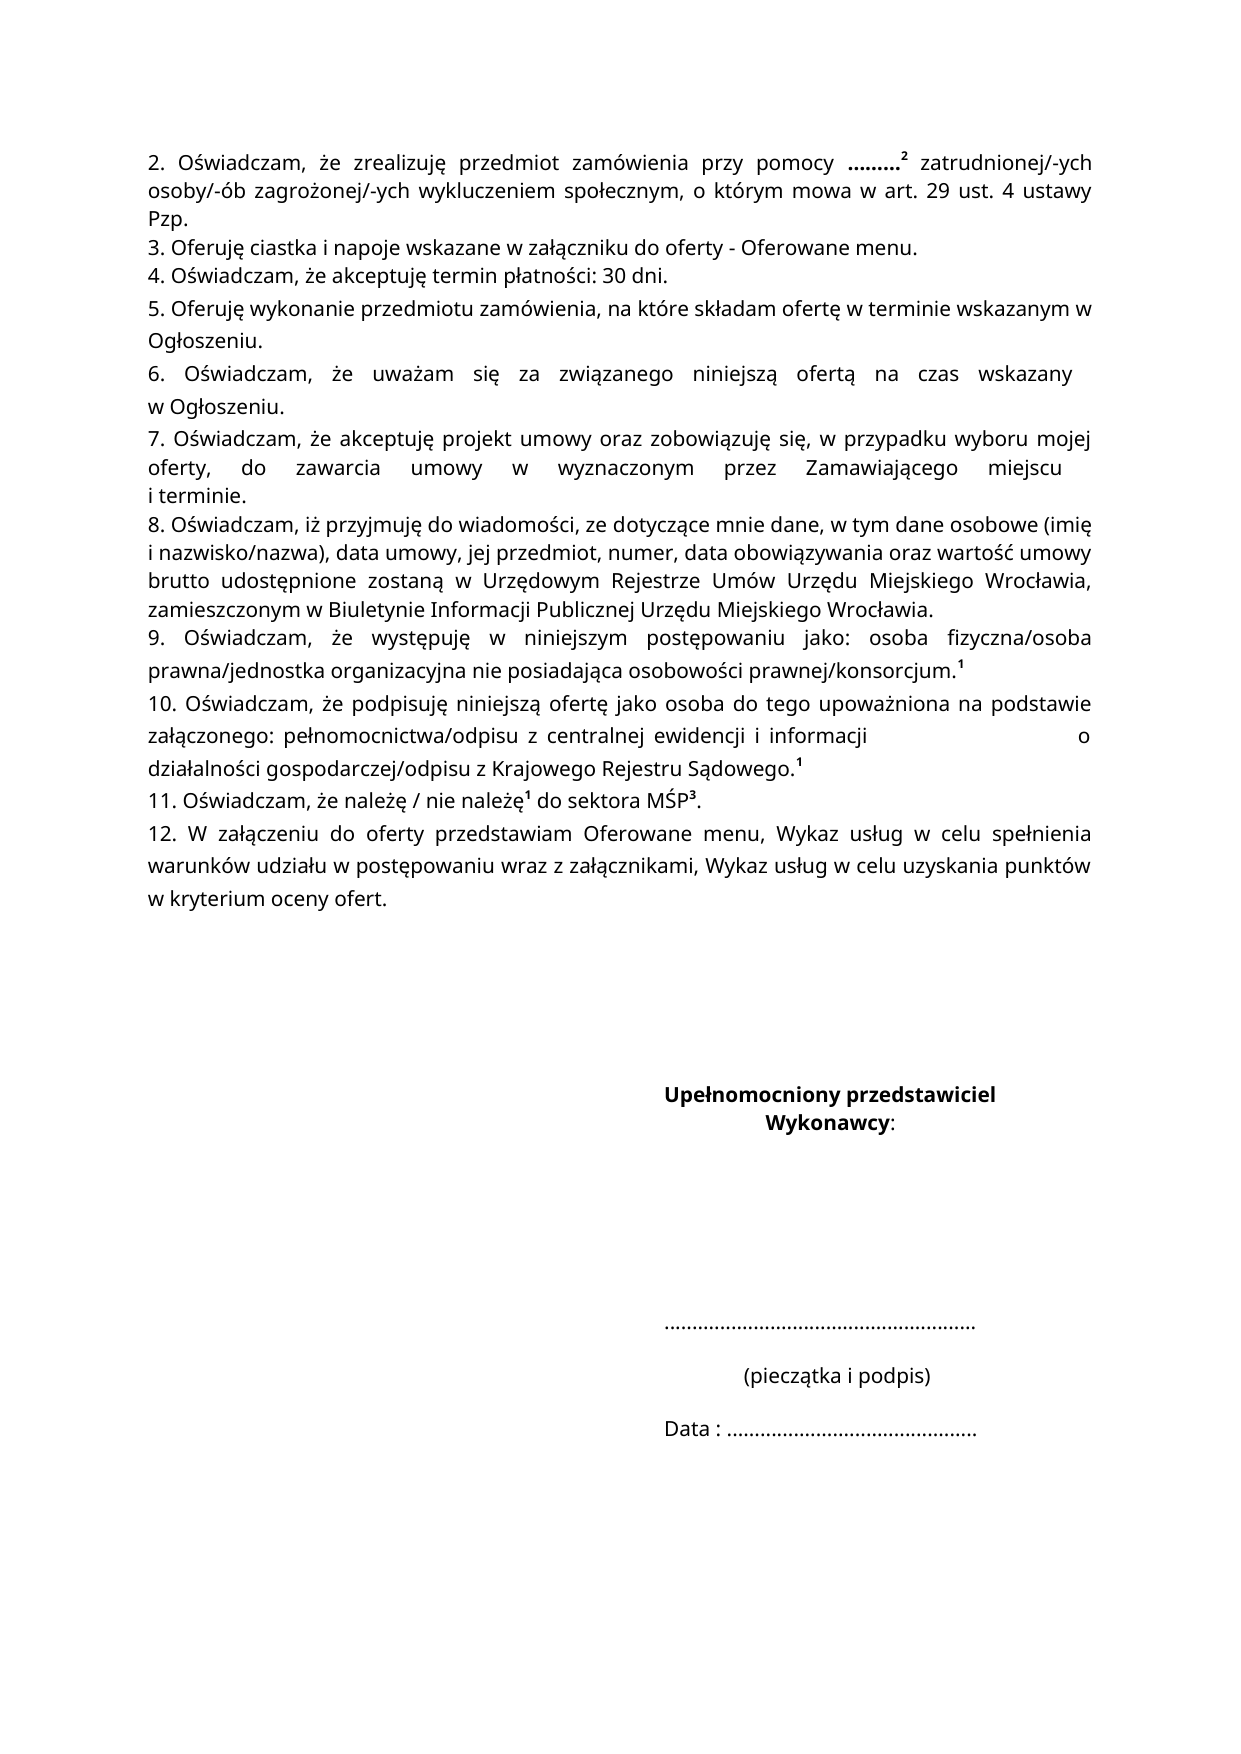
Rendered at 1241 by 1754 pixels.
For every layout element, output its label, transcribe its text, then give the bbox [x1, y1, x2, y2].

text ........................................................ [590, 1307, 1093, 1336]
text (pieczątka i podpis) [738, 1361, 1093, 1389]
text Data : ............................................. [590, 1414, 1093, 1443]
text 3. Oferuję ciastka i napoje wskazane w załączniku do oferty - Oferowane menu. [148, 233, 1093, 261]
text 8. Oświadczam, iż przyjmuję do wiadomości, ze dotyczące mnie dane, w tym dane osobowe (imię i nazwisko/nazwa), data umowy, jej przedmiot, numer, data obowiązywania oraz wartość umowy brutto udostępnione zostaną w Urzędowym Rejestrze Umów Urzędu Miejskiego Wrocławia, zamieszczonym w Biuletynie Informacji Publicznej Urzędu Miejskiego Wrocławia. [148, 510, 1093, 623]
text 9. Oświadczam, że występuję w niniejszym postępowaniu jako: osoba fizyczna/osoba prawna/jednostka organizacyjna nie posiadająca osobowości prawnej/konsorcjum.1 [148, 623, 1093, 684]
list 4. Oświadczam, że akceptuję termin płatności: 30 dni. [148, 261, 1093, 290]
text 7. Oświadczam, że akceptuję projekt umowy oraz zobowiązuję się, w przypadku wyboru mojej oferty, do zawarcia umowy w wyznaczonym przez Zamawiającego miejscu i terminie. [148, 424, 1093, 510]
text 2. Oświadczam, że zrealizuję przedmiot zamówienia przy pomocy ………2 zatrudnionej/-ych osoby/-ób zagrożonej/-ych wykluczeniem społecznym, o którym mowa w art. 29 ust. 4 ustawy Pzp. [148, 148, 1093, 233]
text 11. Oświadczam, że należę / nie należę1 do sektora MŚP3. [148, 786, 1093, 815]
text 12. W załączeniu do oferty przedstawiam Oferowane menu, Wykaz usług w celu spełnienia warunków udziału w postępowaniu wraz z załącznikami, Wykaz usług w celu uzyskania punktów w kryterium oceny ofert. [148, 819, 1093, 913]
text Wykonawcy: [738, 1108, 1093, 1137]
text 6. Oświadczam, że uważam się za związanego niniejszą ofertą na czas wskazany w Ogłoszeniu. [148, 359, 1093, 420]
text 10. Oświadczam, że podpisuję niniejszą ofertę jako osoba do tego upoważniona na podstawie załączonego: pełnomocnictwa/odpisu z centralnej ewidencji i informacji o działalności gospodarczej/odpisu z Krajowego Rejestru Sądowego.1 [148, 689, 1093, 782]
list 5. Oferuję wykonanie przedmiotu zamówienia, na które składam ofertę w terminie wskazanym w Ogłoszeniu. [148, 294, 1093, 355]
text Upełnomocniony przedstawiciel [664, 1080, 1093, 1108]
